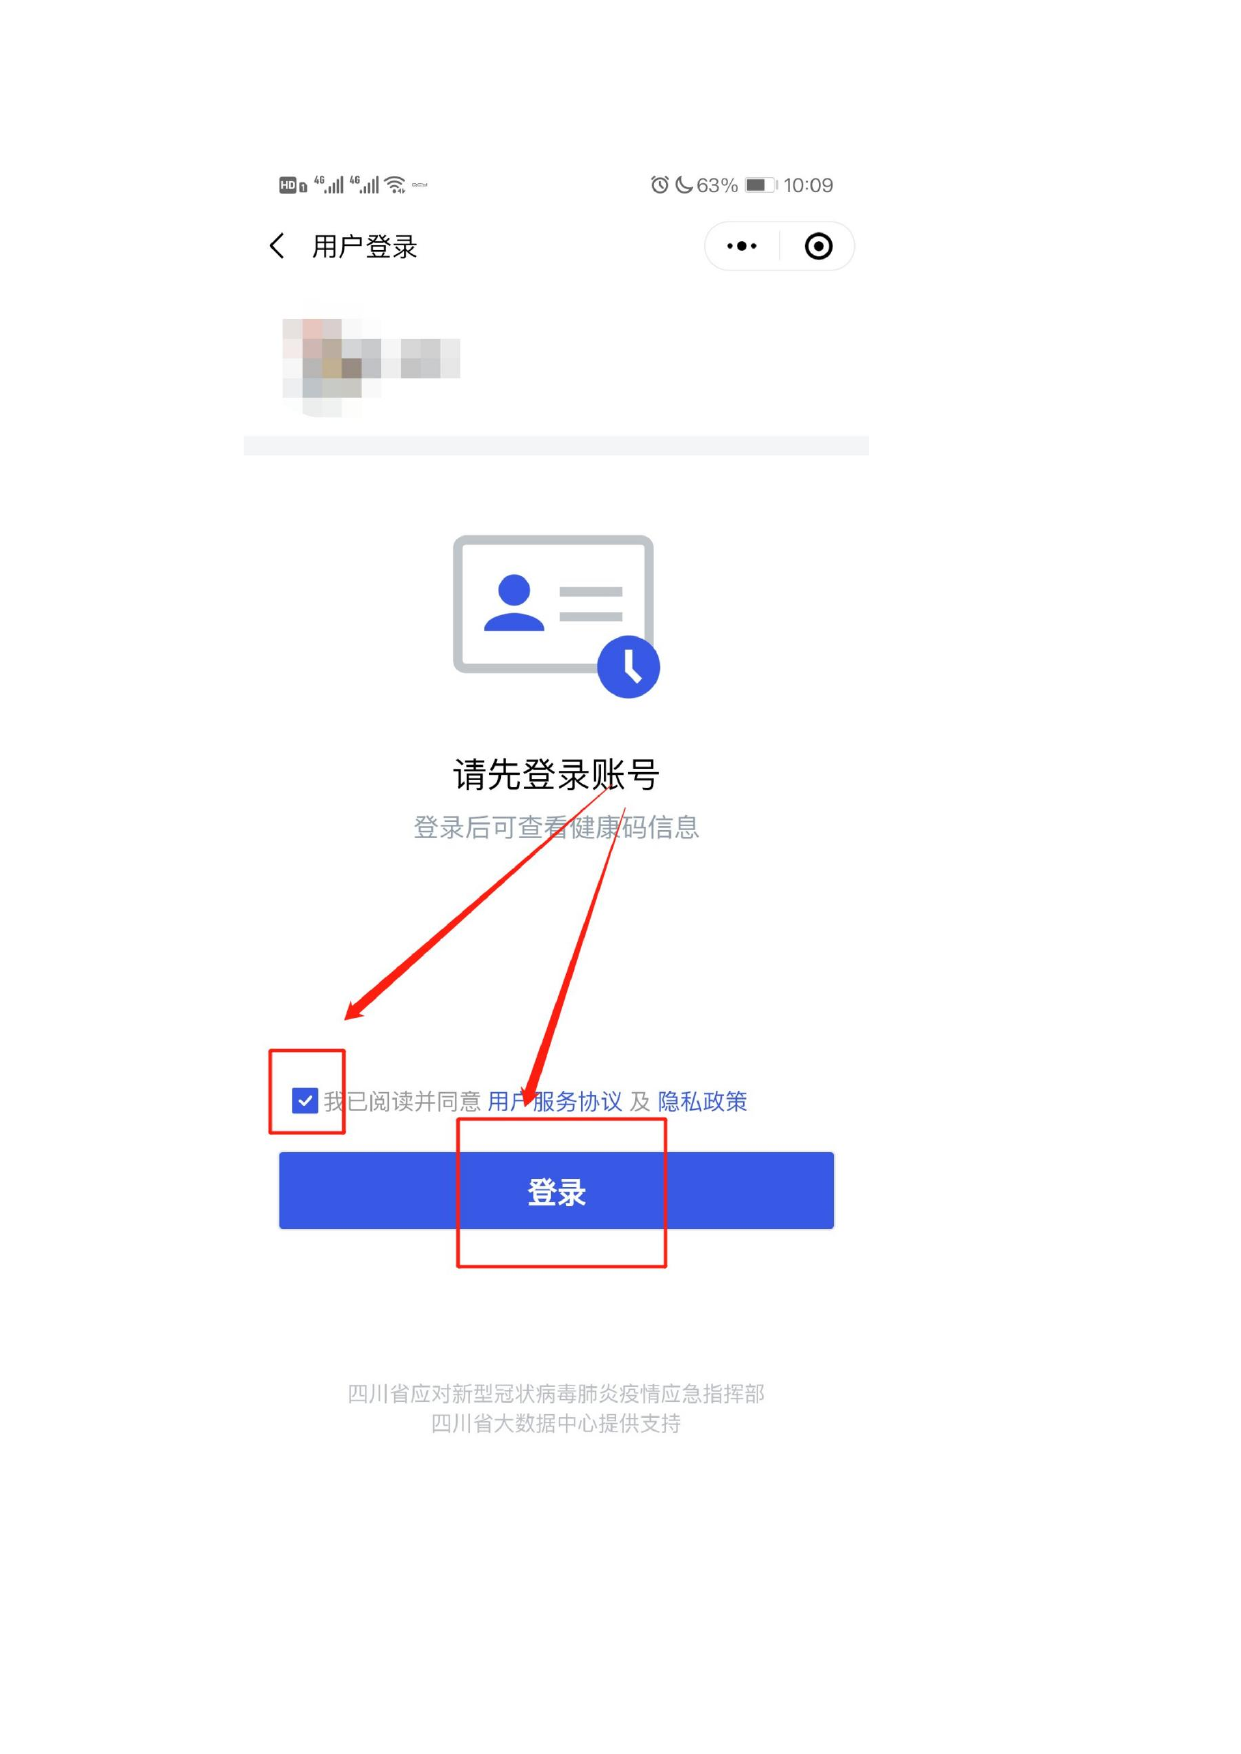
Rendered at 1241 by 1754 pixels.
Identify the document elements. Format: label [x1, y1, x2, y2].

picture [243, 162, 869, 1517]
